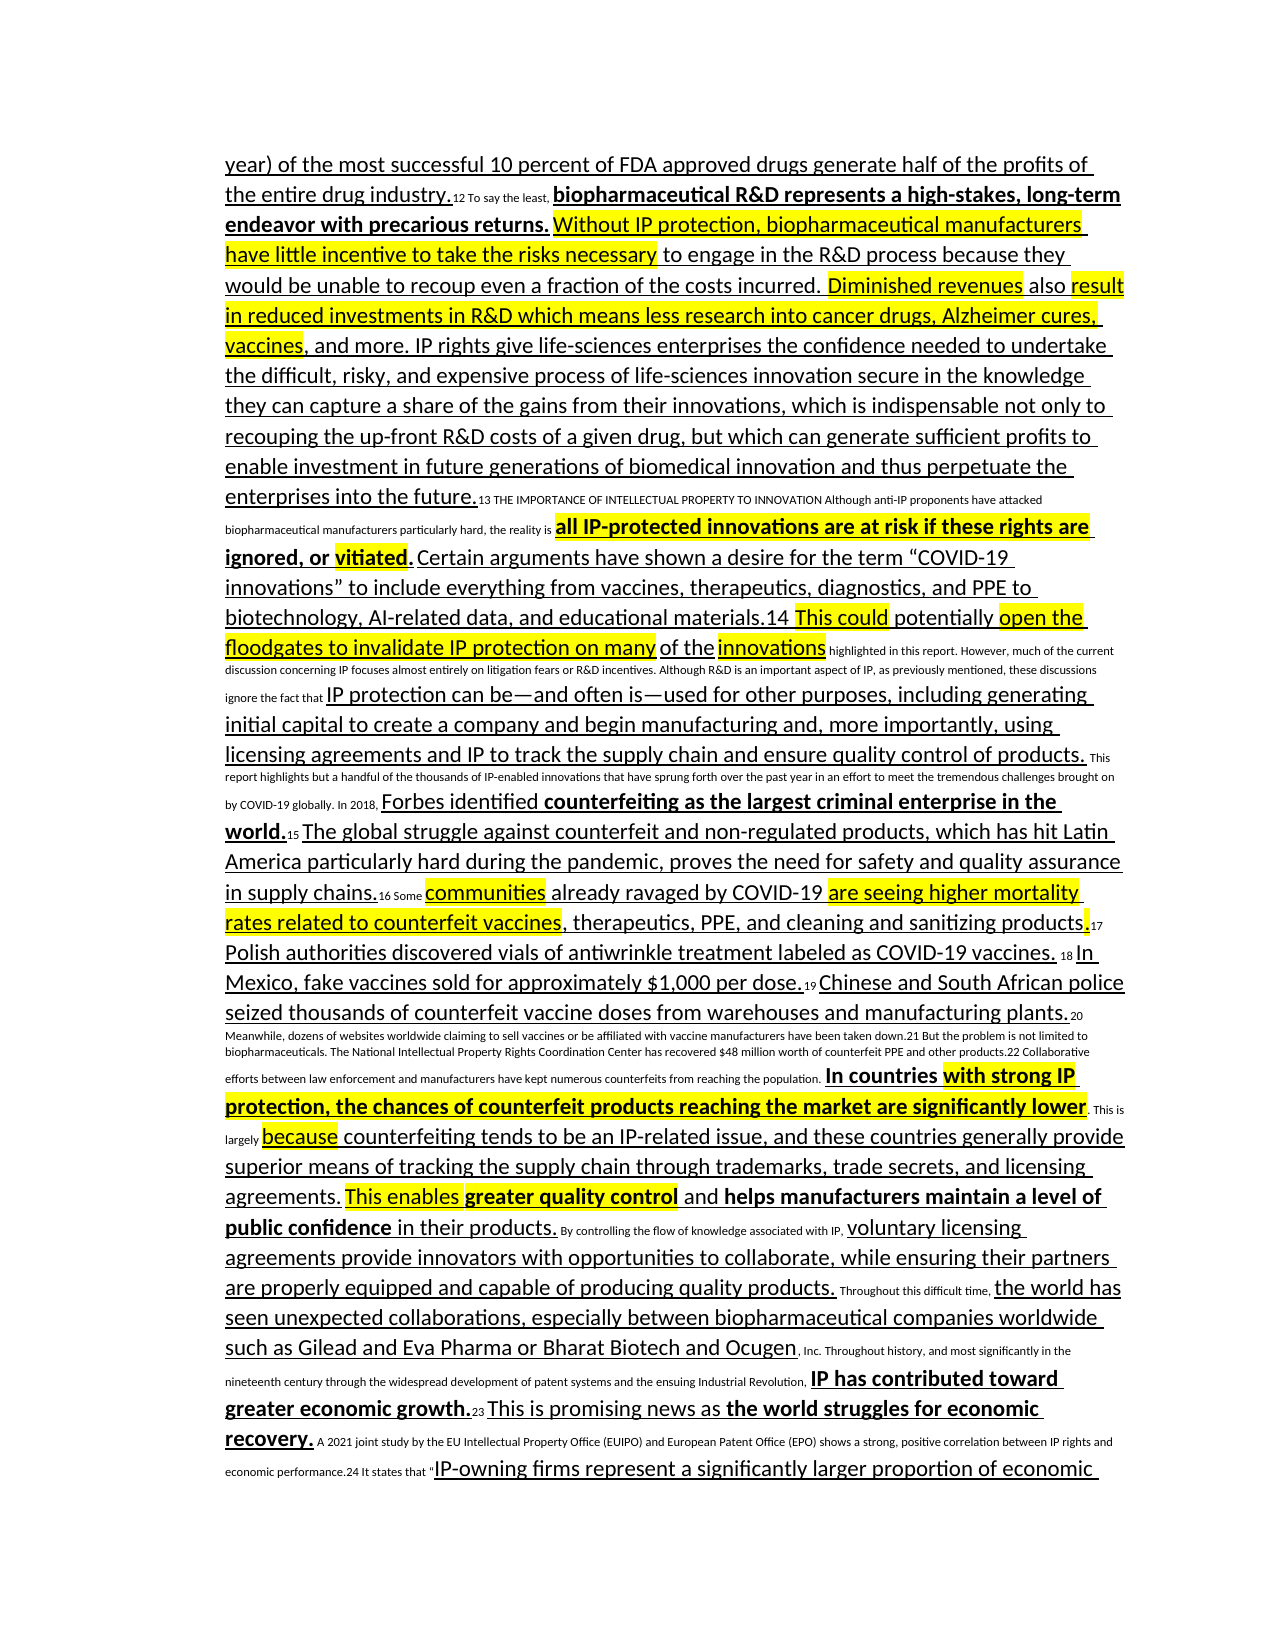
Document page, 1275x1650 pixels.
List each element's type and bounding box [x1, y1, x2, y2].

text [225, 150, 1125, 1482]
